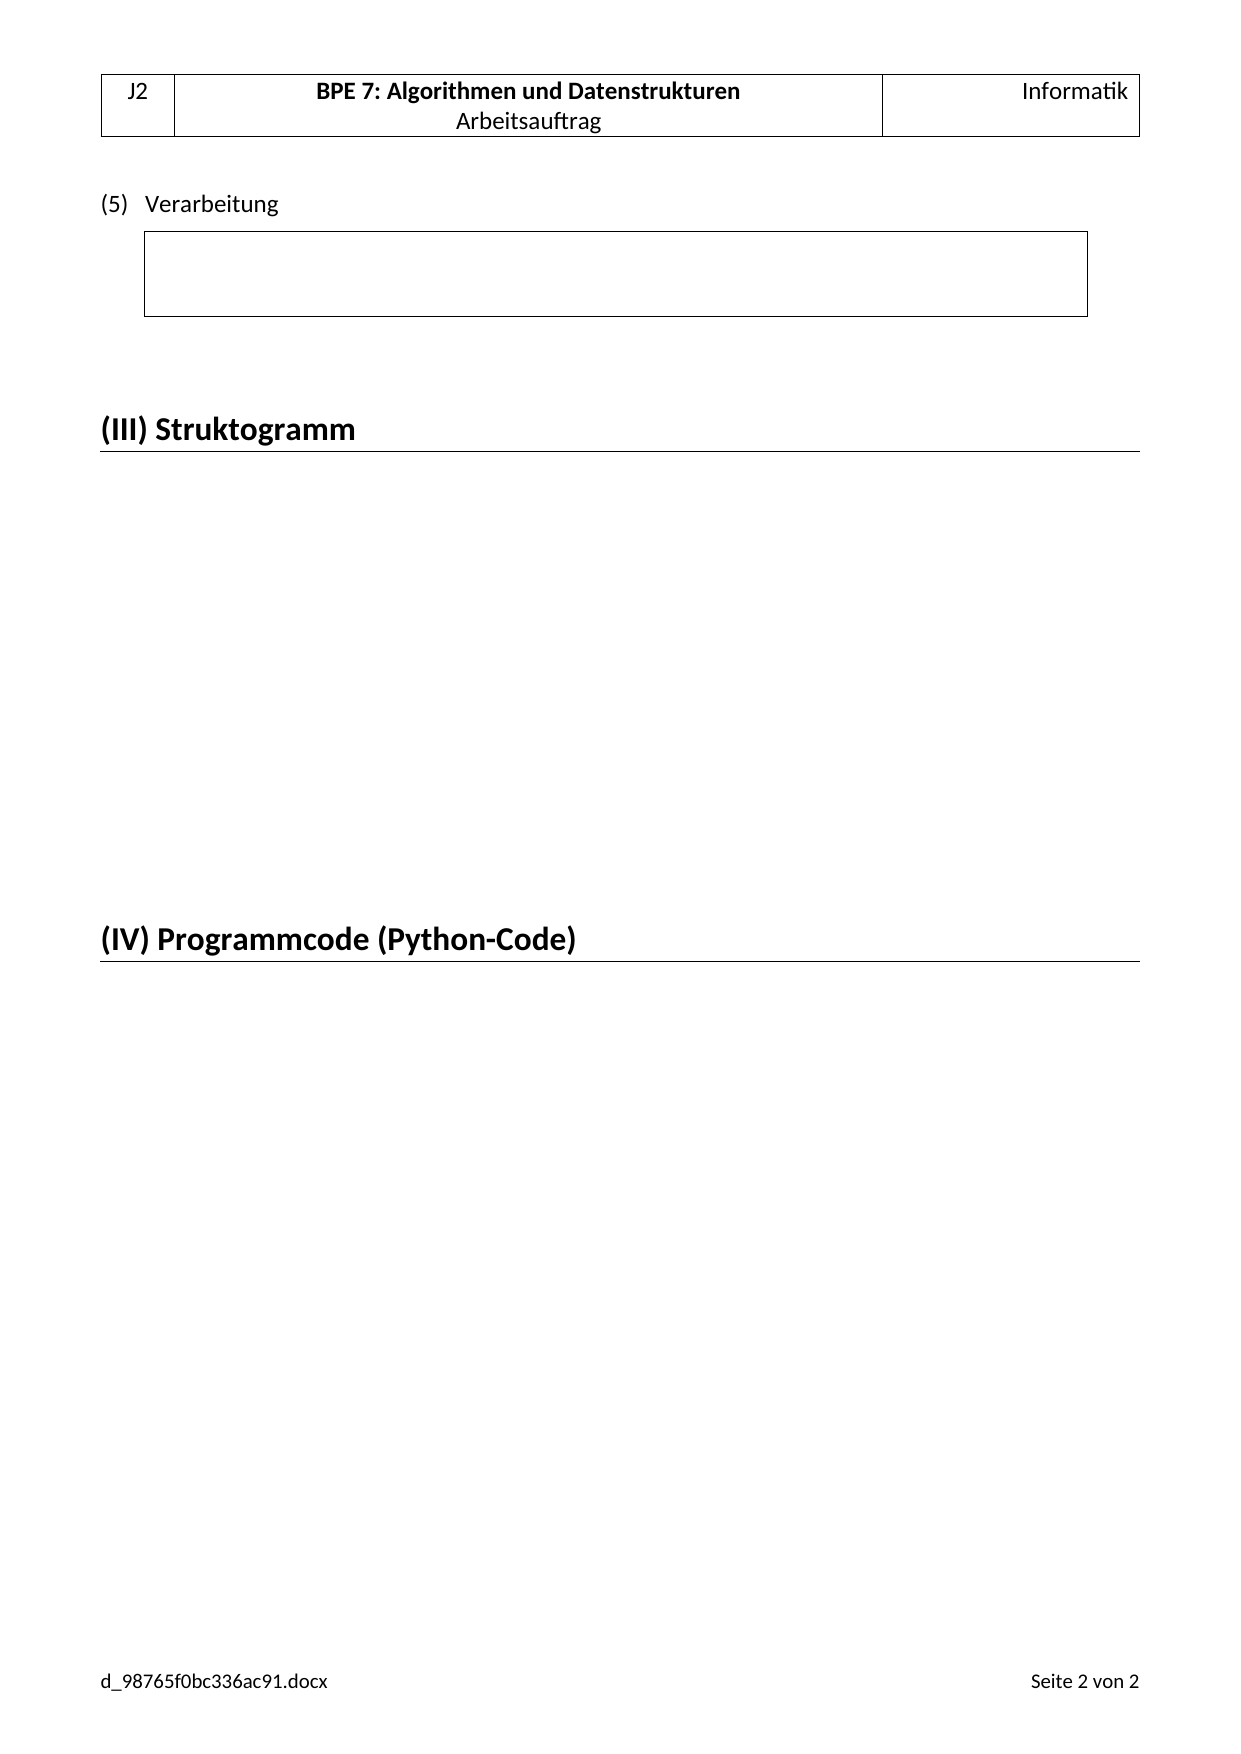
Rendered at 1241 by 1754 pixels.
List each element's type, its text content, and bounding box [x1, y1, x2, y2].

text (IV) Programmcode (Python-Code) [100, 918, 1140, 961]
list Verarbeitung [100, 188, 1140, 218]
table_header [145, 232, 1087, 316]
text (III) Struktogramm [100, 408, 1140, 451]
